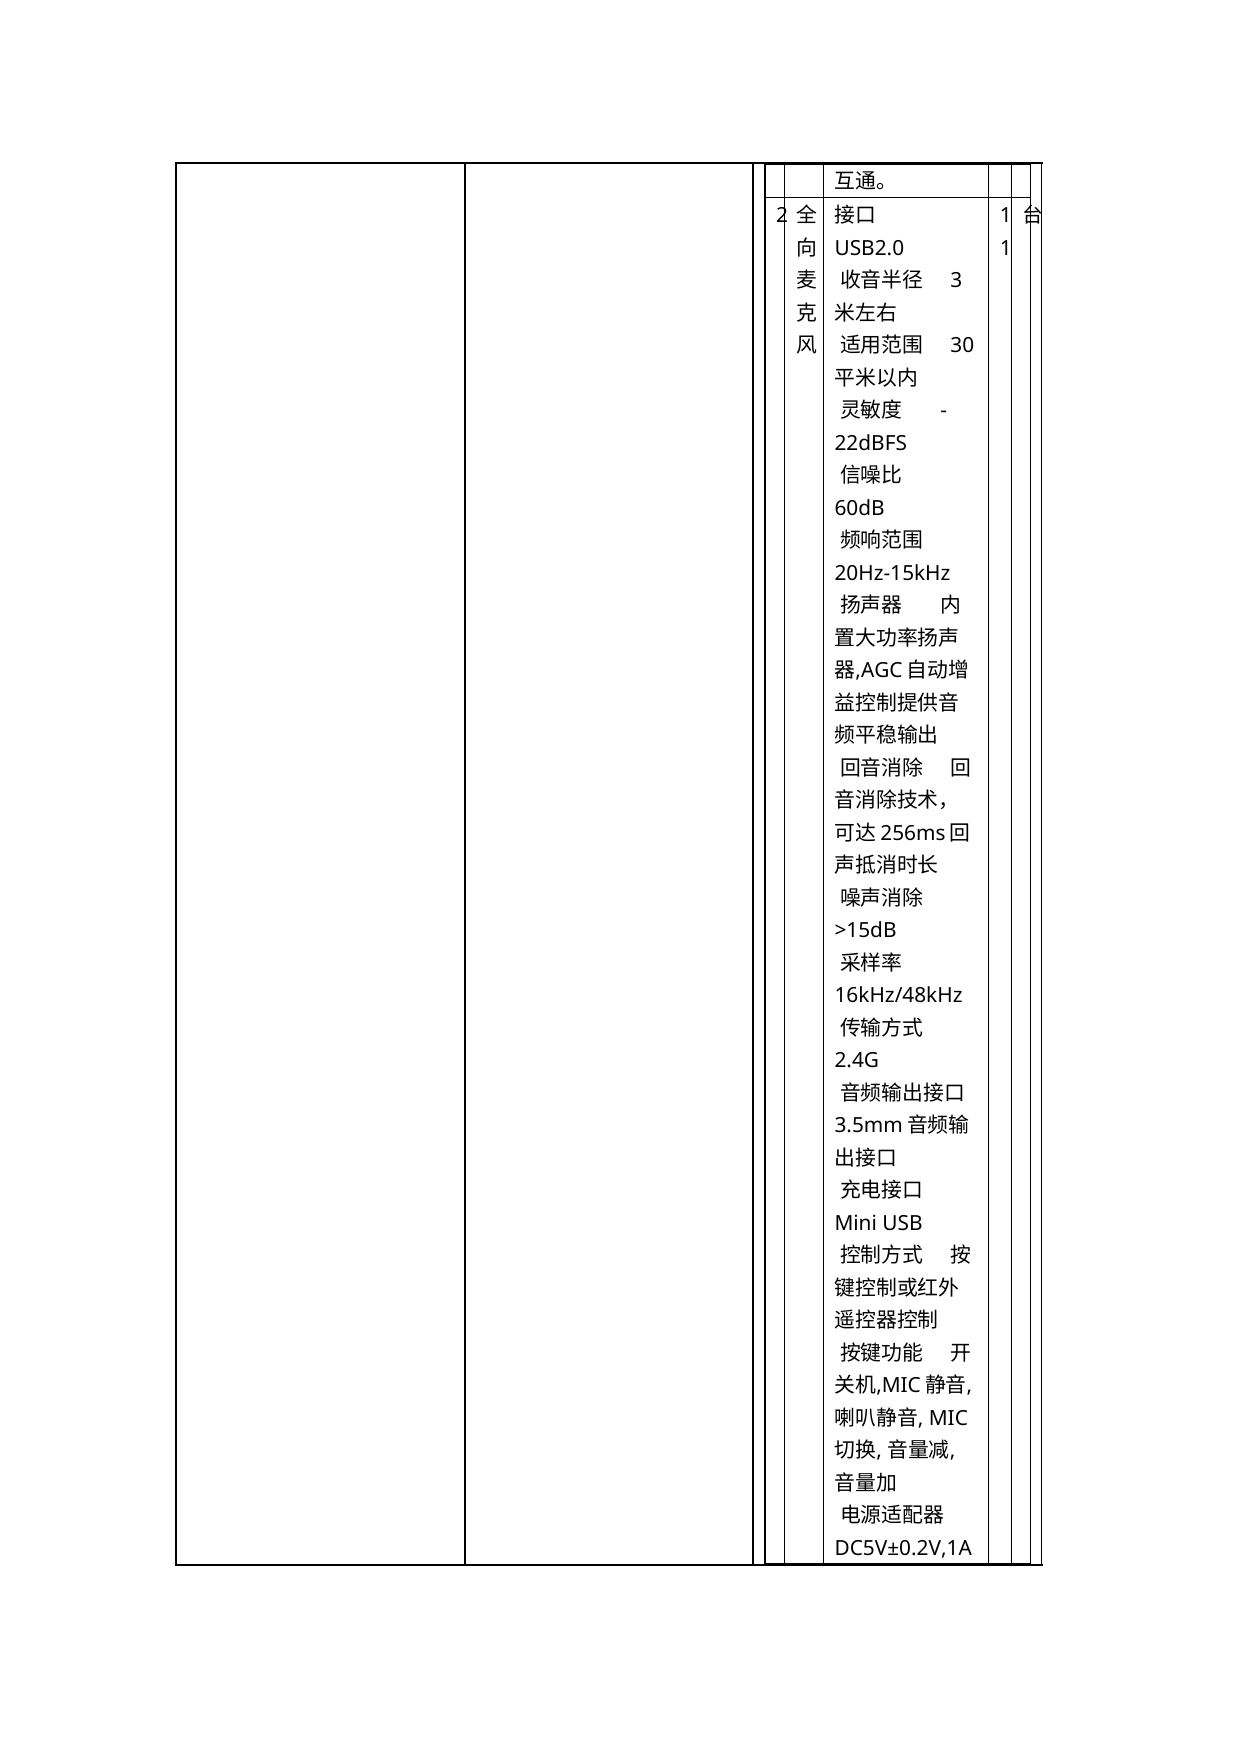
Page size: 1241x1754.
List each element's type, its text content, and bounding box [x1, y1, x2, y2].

table_cell [766, 165, 784, 197]
table_cell [466, 164, 752, 1564]
table_cell [785, 165, 823, 197]
table_cell [824, 198, 988, 1563]
table_cell [989, 198, 1011, 1563]
table_cell [785, 198, 823, 1563]
table_cell [754, 164, 764, 1564]
table_cell 1 [177, 164, 464, 1564]
table_cell [1031, 164, 1041, 212]
table_cell [766, 198, 784, 1563]
table_cell [989, 165, 1011, 197]
table_cell [1031, 212, 1041, 1564]
table_cell [1012, 165, 1030, 197]
table_cell [1012, 198, 1030, 1563]
table_cell [824, 165, 988, 197]
